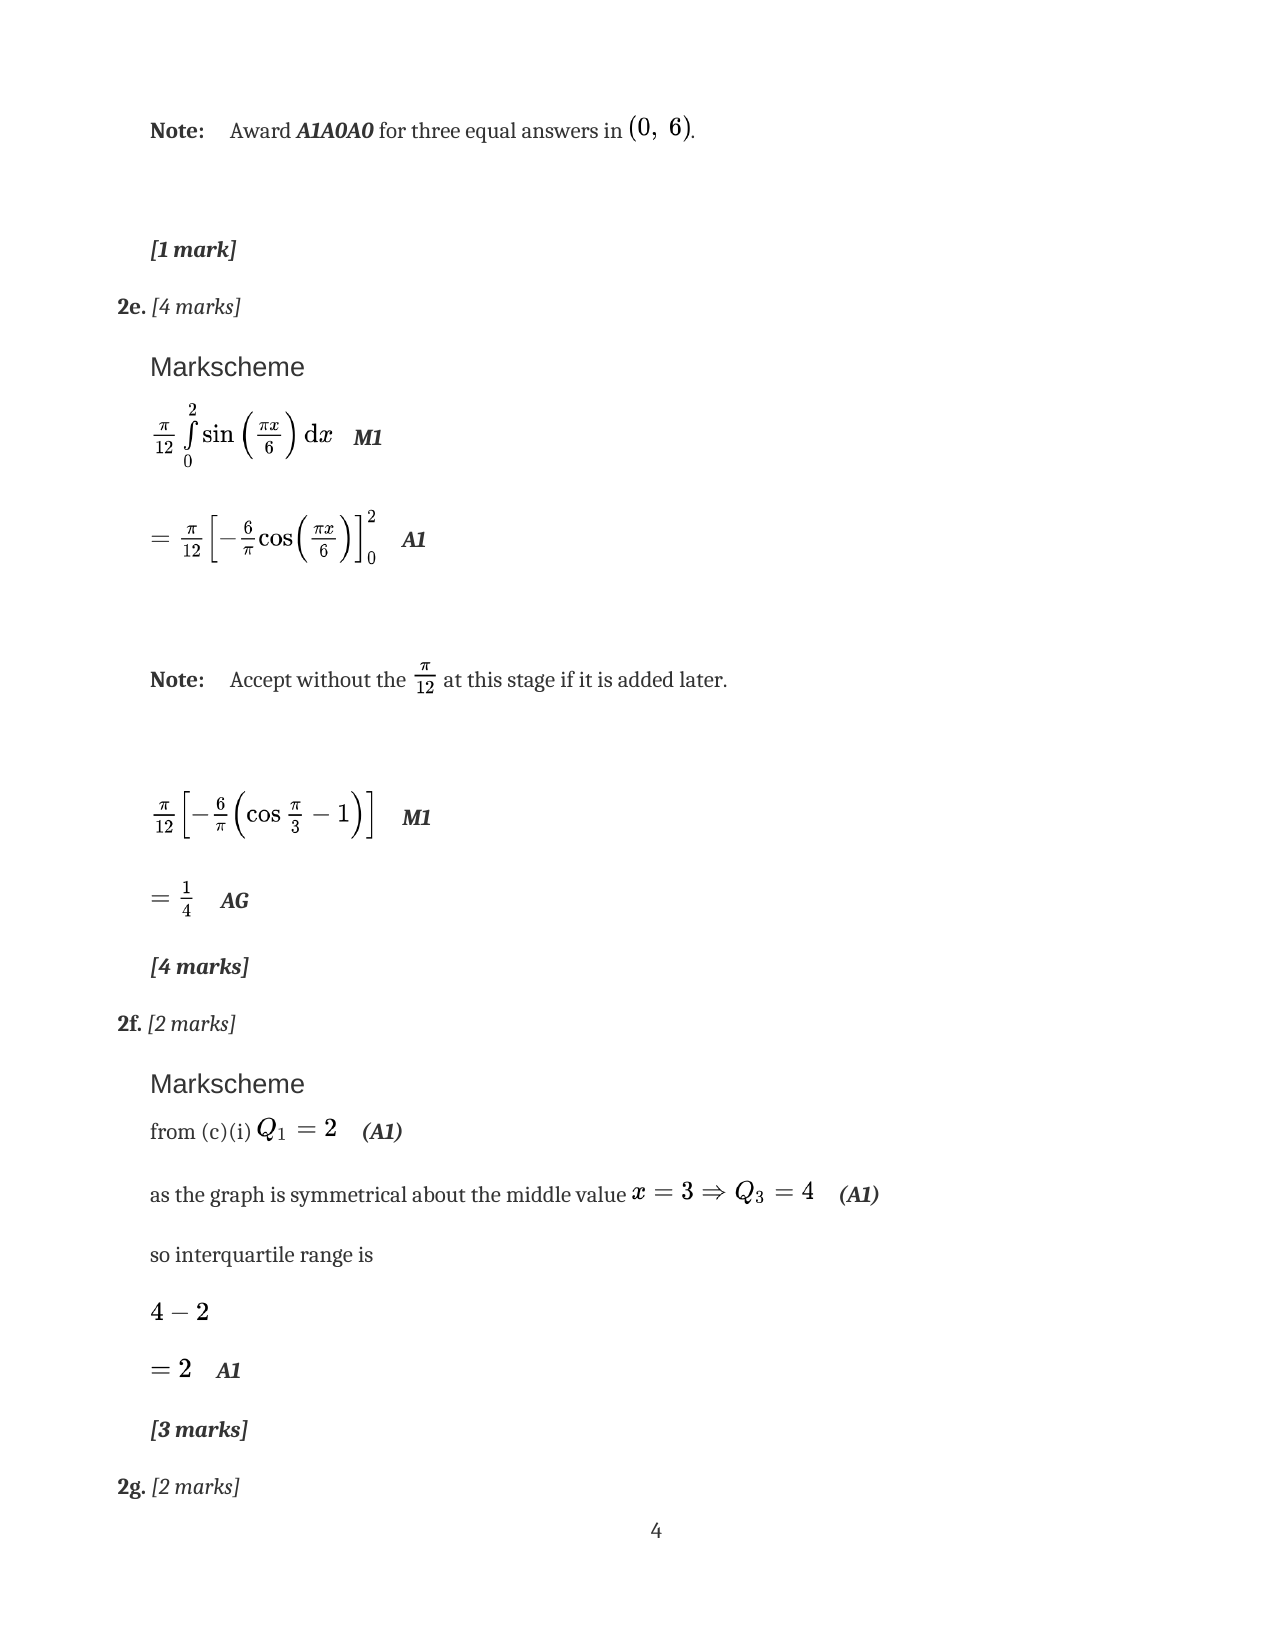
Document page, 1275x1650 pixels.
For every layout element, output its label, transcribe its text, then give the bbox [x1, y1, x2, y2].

text [1 mark] [150, 237, 1162, 263]
text Note: Award A1A0A0 for three equal answers in . [150, 112, 1162, 149]
text Note: Accept without the at this stage if it is added later. [150, 659, 1162, 700]
picture [627, 112, 691, 144]
picture [411, 659, 439, 695]
text as the graph is symmetrical about the middle value (A1) [150, 1179, 1162, 1212]
subtitle Markscheme [150, 351, 1162, 382]
text 2g. [2 marks] [112, 1474, 1162, 1501]
text M1 [150, 788, 1162, 848]
picture [150, 507, 378, 566]
text M1 [150, 398, 1162, 477]
text 2f. [2 marks] [112, 1011, 1162, 1037]
text from (c)(i) (A1) [150, 1116, 1162, 1148]
picture [150, 398, 334, 472]
picture [631, 1178, 814, 1206]
picture [150, 787, 378, 842]
text A1 [150, 1356, 1162, 1387]
picture [150, 878, 196, 918]
picture [150, 1356, 192, 1381]
text [4 marks] [150, 954, 1162, 980]
subtitle Markscheme [150, 1068, 1162, 1099]
text 2e. [4 marks] [112, 294, 1162, 320]
text so interquartile range is [150, 1242, 1162, 1269]
text AG [150, 878, 1162, 923]
text A1 [150, 508, 1162, 572]
picture [257, 1115, 337, 1143]
text [3 marks] [150, 1417, 1162, 1444]
picture [150, 1299, 209, 1325]
